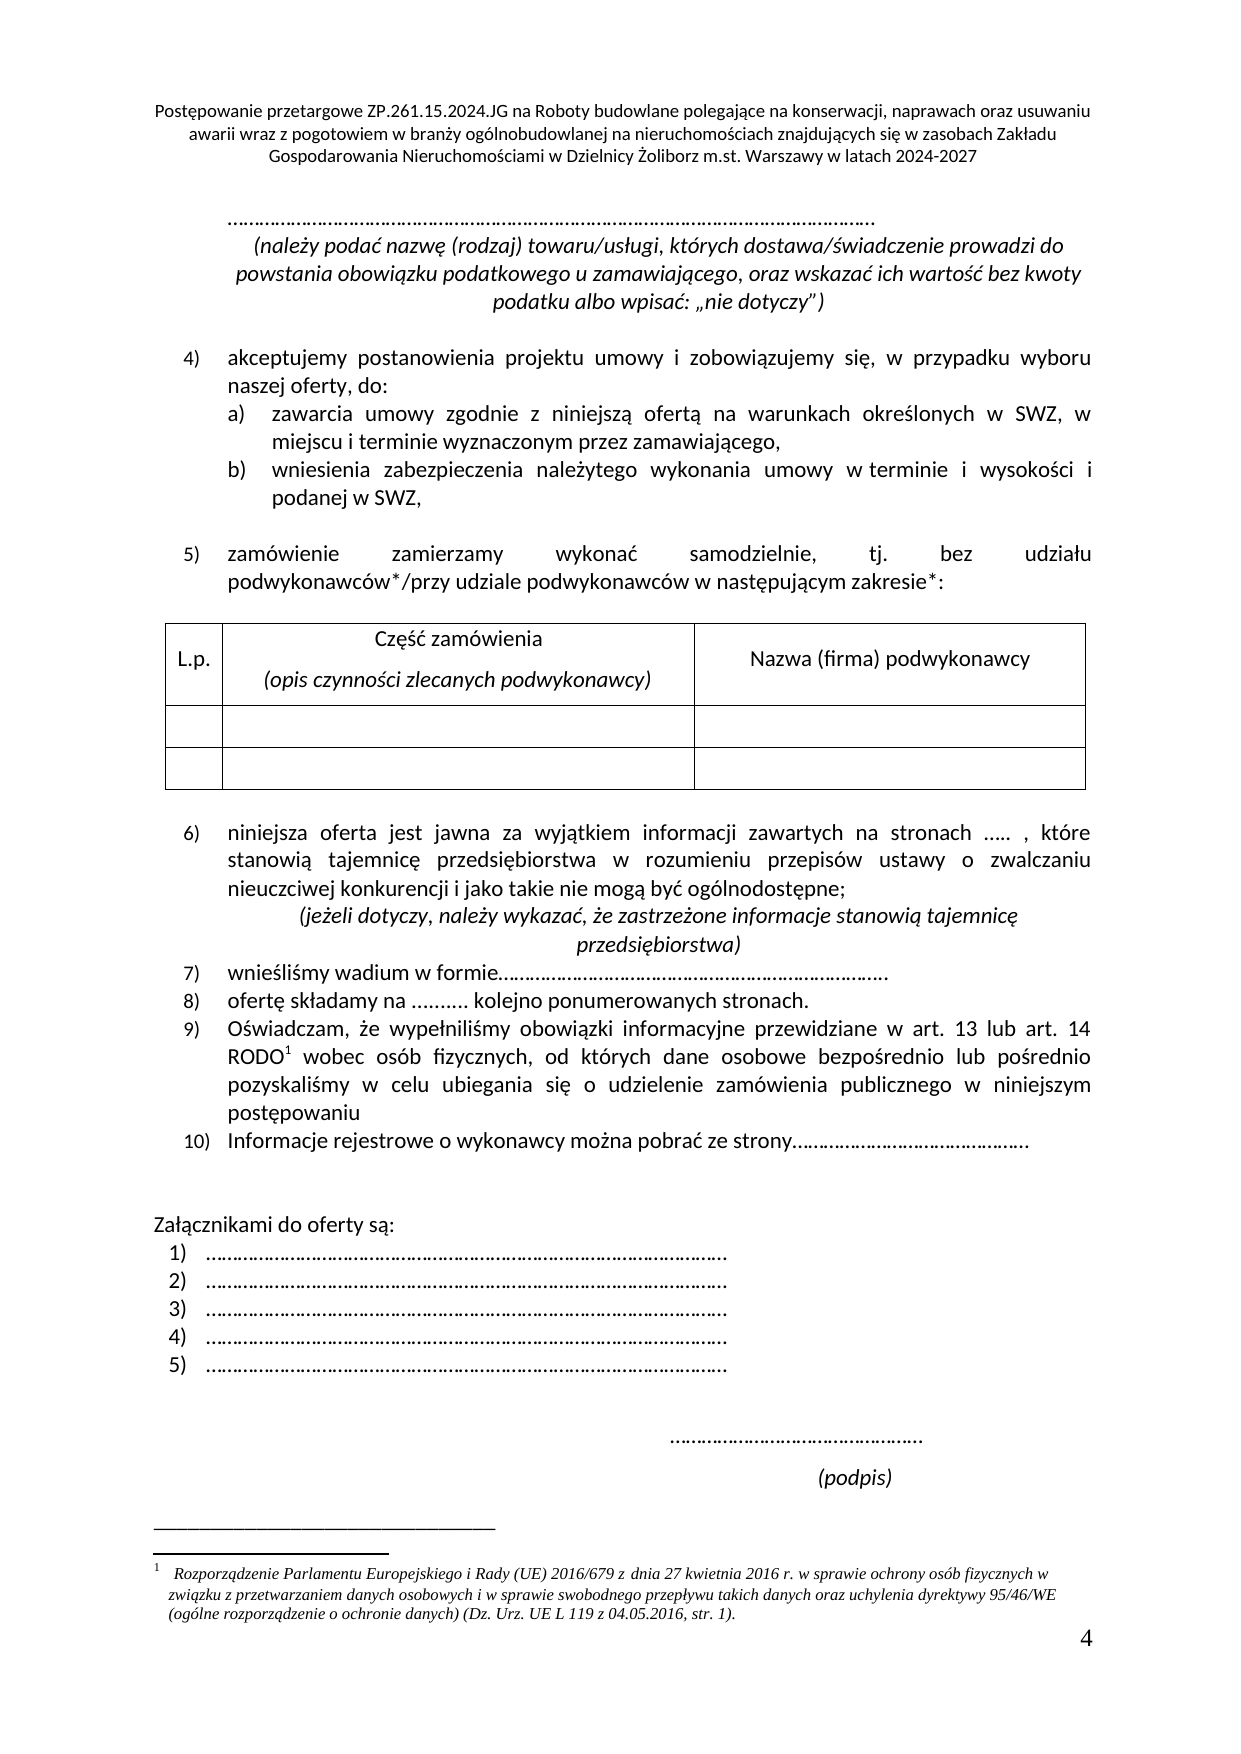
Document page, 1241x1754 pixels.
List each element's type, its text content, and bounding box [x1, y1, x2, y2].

list Informacje rejestrowe o wykonawcy można pobrać ze strony……………………………………… [183, 1126, 1093, 1154]
list ……………………………………………………………………………………… [168, 1266, 1093, 1294]
text ______________________________ [153, 1505, 1093, 1533]
text (podpis) [743, 1463, 1093, 1491]
table_header L.p. [166, 624, 222, 705]
list wnieśliśmy wadium w formie……………………………………………………………….. [183, 958, 1093, 986]
table_cell [223, 706, 694, 747]
text (należy podać nazwę (rodzaj) towaru/usługi, których dostawa/świadczenie prowadzi do powstania obowiązku podatkowego u zamawiającego, oraz wskazać ich wartość bez kwoty podatku albo wpisać: „nie dotyczy”) [227, 231, 1093, 315]
table_header Część zamówienia (opis czynności zlecanych podwykonawcy) [223, 624, 694, 705]
list wniesienia zabezpieczenia należytego wykonania umowy w terminie i wysokości i podanej w SWZ, [227, 455, 1093, 511]
text ………………………………………… [670, 1421, 1093, 1449]
table_cell [166, 748, 222, 788]
list Oświadczam, że wypełniliśmy obowiązki informacyjne przewidziane w art. 13 lub art. 14 RODO wobec osób fizycznych, od których dane osobowe bezpośrednio lub pośrednio pozyskaliśmy w celu ubiegania się o udzielenie zamówienia publicznego w niniejszym postępowaniu [183, 1014, 1093, 1126]
table_cell [223, 748, 694, 788]
list zamówienie zamierzamy wykonać samodzielnie, tj. bez udziału podwykonawców*/przy udziale podwykonawców w następującym zakresie*: [183, 539, 1093, 595]
list ofertę składamy na .......... kolejno ponumerowanych stronach. [183, 986, 1093, 1014]
table_cell [166, 706, 222, 747]
text …………………………………………………………………………………………………………… [227, 203, 1093, 231]
text Załącznikami do oferty są: [153, 1210, 1093, 1238]
table_cell [695, 706, 1085, 747]
table_cell [695, 748, 1085, 788]
table_header Nazwa (firma) podwykonawcy [695, 624, 1085, 705]
list akceptujemy postanowienia projektu umowy i zobowiązujemy się, w przypadku wyboru naszej oferty, do: [183, 343, 1093, 399]
list zawarcia umowy zgodnie z niniejszą ofertą na warunkach określonych w SWZ, w miejscu i terminie wyznaczonym przez zamawiającego, [227, 399, 1093, 455]
list ……………………………………………………………………………………… [168, 1350, 1093, 1378]
list ……………………………………………………………………………………… [168, 1238, 1093, 1266]
list niniejsza oferta jest jawna za wyjątkiem informacji zawartych na stronach ….. , które stanowią tajemnicę przedsiębiorstwa w rozumieniu przepisów ustawy o zwalczaniu nieuczciwej konkurencji i jako takie nie mogą być ogólnodostępne; [183, 818, 1093, 902]
list ……………………………………………………………………………………… [168, 1294, 1093, 1322]
list ……………………………………………………………………………………… [168, 1322, 1093, 1350]
text (jeżeli dotyczy, należy wykazać, że zastrzeżone informacje stanowią tajemnicę przedsiębiorstwa) [227, 902, 1093, 958]
